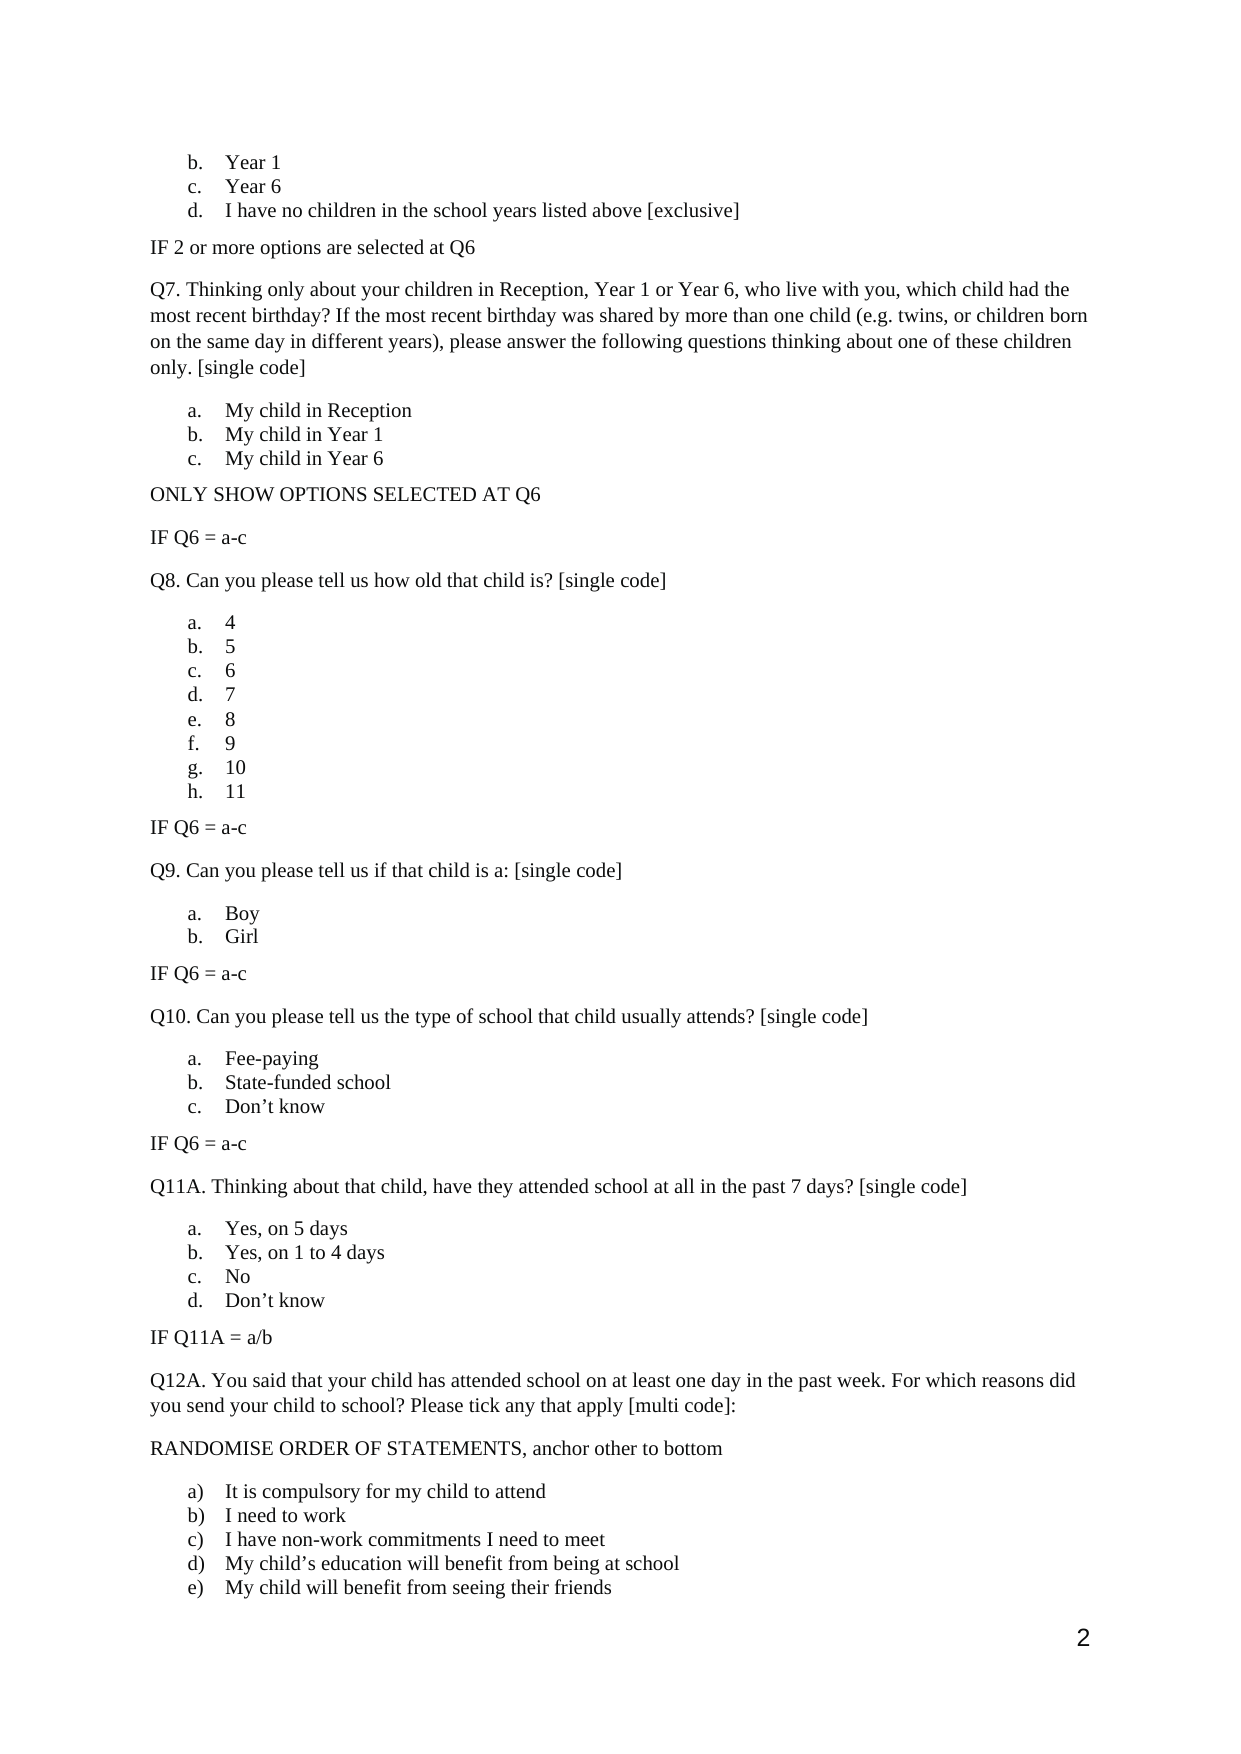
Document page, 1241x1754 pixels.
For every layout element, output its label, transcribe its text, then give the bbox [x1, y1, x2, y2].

list Girl [187, 924, 1090, 948]
list Fee-paying [187, 1046, 1090, 1070]
list 8 [187, 706, 1090, 731]
list My child will benefit from seeing their friends [187, 1575, 1090, 1599]
text RANDOMISE ORDER OF STATEMENTS, anchor other to bottom [150, 1436, 1090, 1460]
text IF Q6 = a-c [150, 1131, 1090, 1155]
list Don’t know [187, 1094, 1090, 1118]
list 4 [187, 610, 1090, 634]
list 6 [187, 658, 1090, 682]
list 10 [187, 754, 1090, 779]
list State-funded school [187, 1070, 1090, 1094]
list Boy [187, 900, 1090, 924]
list Yes, on 1 to 4 days [187, 1240, 1090, 1264]
text Q12A. You said that your child has attended school on at least one day in the past week. For which reasons did you send your child to school? Please tick any that apply [multi code]: [150, 1367, 1090, 1417]
list 5 [187, 634, 1090, 658]
text IF Q6 = a-c [150, 961, 1090, 985]
list No [187, 1264, 1090, 1288]
list 9 [187, 731, 1090, 754]
text Q8. Can you please tell us how old that child is? [single code] [150, 568, 1090, 592]
text Q9. Can you please tell us if that child is a: [single code] [150, 858, 1090, 882]
list Year 1 [187, 150, 1090, 174]
list 7 [187, 682, 1090, 706]
list I have non-work commitments I need to meet [187, 1527, 1090, 1551]
text Q10. Can you please tell us the type of school that child usually attends? [single code] [150, 1004, 1090, 1028]
text IF Q6 = a-c [150, 815, 1090, 839]
list It is compulsory for my child to attend [187, 1479, 1090, 1503]
list My child’s education will benefit from being at school [187, 1551, 1090, 1575]
text Q11A. Thinking about that child, have they attended school at all in the past 7 days? [single code] [150, 1173, 1090, 1198]
list My child in Year 1 [187, 422, 1090, 446]
list Yes, on 5 days [187, 1216, 1090, 1240]
text Q7. Thinking only about your children in Reception, Year 1 or Year 6, who live with you, which child had the most recent birthday? If the most recent birthday was shared by more than one child (e.g. twins, or children born on the same day in different years), please answer the following questions thinking about one of these children only. [single code] [150, 277, 1090, 379]
list Year 6 [187, 174, 1090, 198]
list My child in Reception [187, 398, 1090, 422]
text IF Q6 = a-c [150, 525, 1090, 549]
text IF Q11A = a/b [150, 1325, 1090, 1349]
list I need to work [187, 1503, 1090, 1527]
list 11 [187, 779, 1090, 803]
list Don’t know [187, 1288, 1090, 1312]
list I have no children in the school years listed above [exclusive] [187, 198, 1090, 222]
text ONLY SHOW OPTIONS SELECTED AT Q6 [150, 482, 1090, 506]
list My child in Year 6 [187, 446, 1090, 470]
text IF 2 or more options are selected at Q6 [150, 235, 1090, 259]
